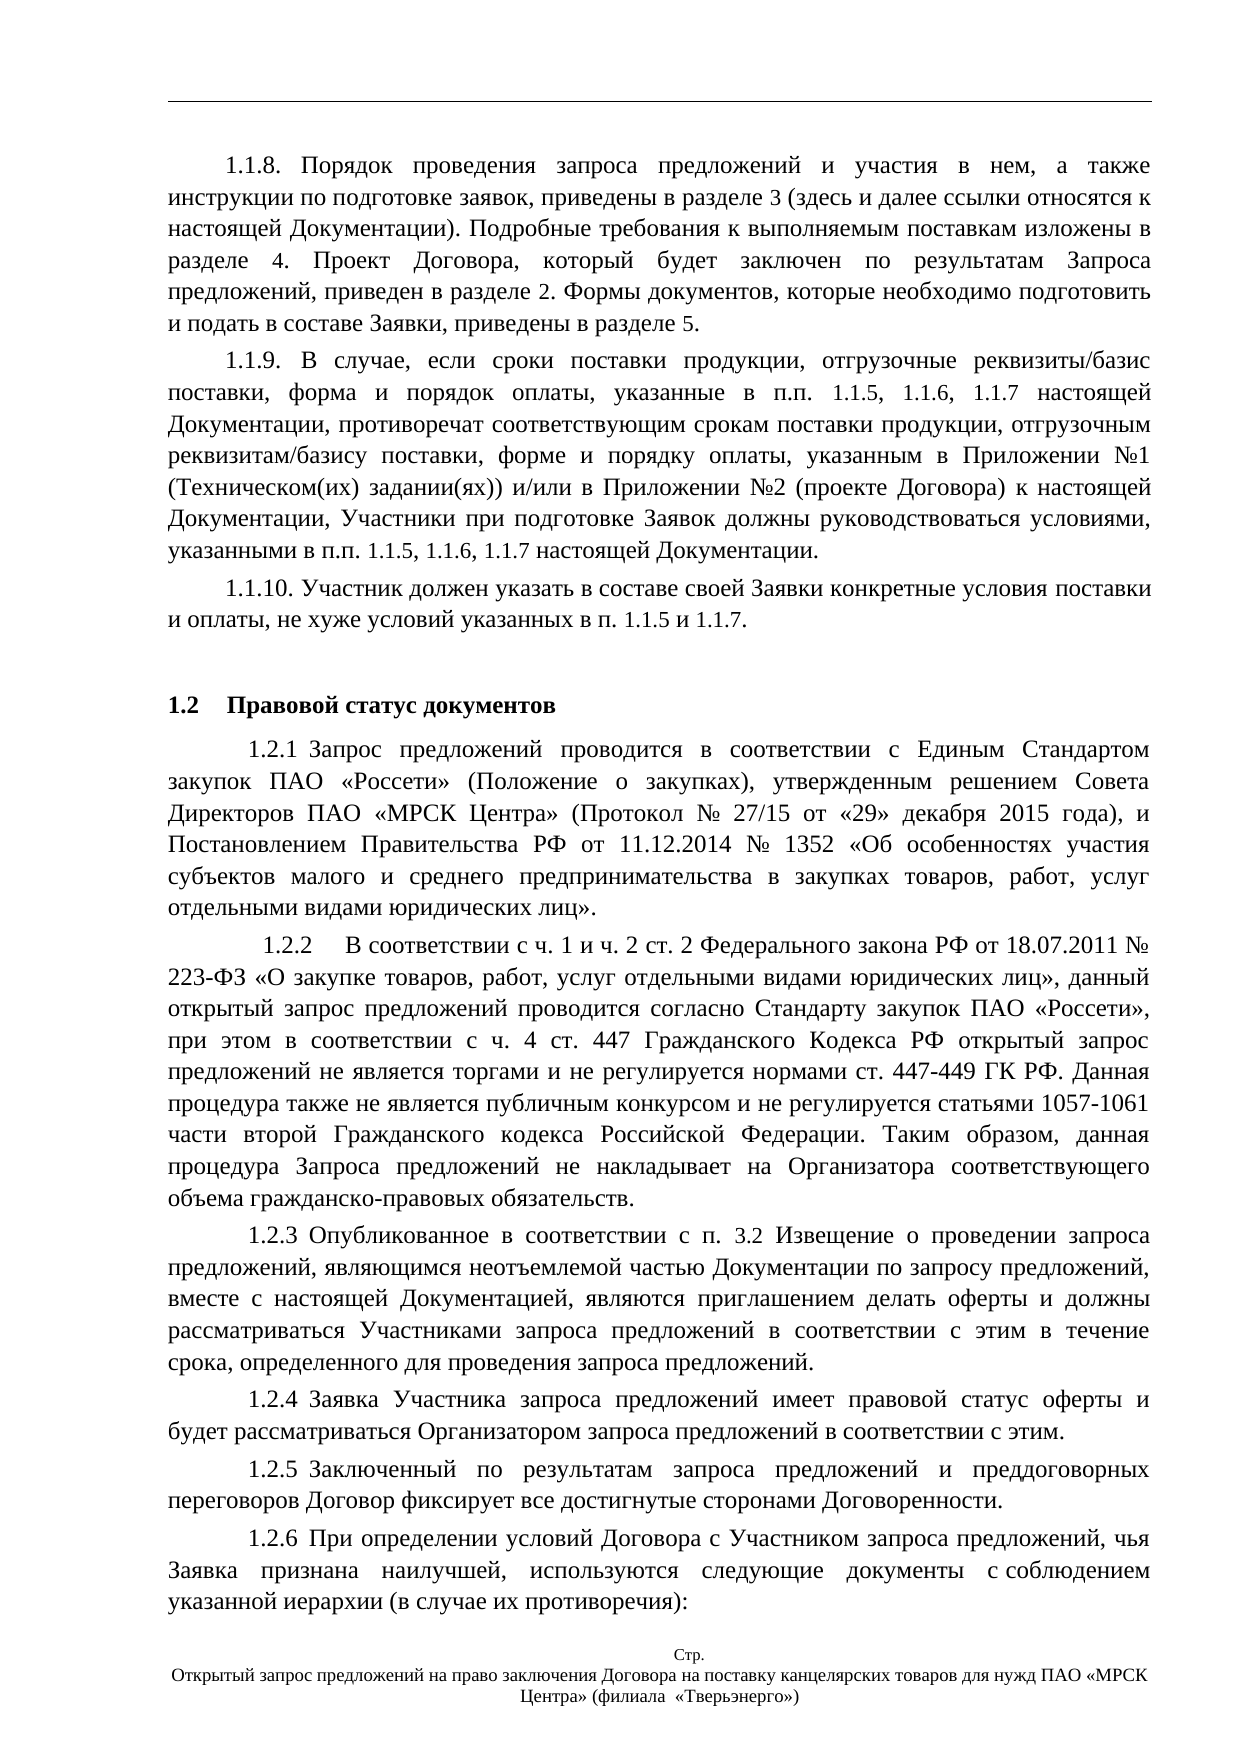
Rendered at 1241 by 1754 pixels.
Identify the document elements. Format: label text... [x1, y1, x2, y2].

list При определении условий Договора с Участником запроса предложений, чья Заявка признана наилучшей, используются следующие документы с соблюдением указанной иерархии (в случае их противоречия): [168, 1523, 1150, 1615]
list Заявка Участника запроса предложений имеет правовой статус оферты и будет рассматриваться Организатором запроса предложений в соответствии с этим. [168, 1384, 1150, 1445]
list Запрос предложений проводится в соответствии с Единым Стандартом закупок ПАО «Россети» (Положение о закупках), утвержденным решением Совета Директоров ПАО «МРСК Центра» (Протокол № 27/15 от «29» декабря 2015 года), и Постановлением Правительства РФ от 11.12.2014 № 1352 «Об особенностях участия субъектов малого и среднего предпринимательства в закупках товаров, работ, услуг отдельными видами юридических лиц». [168, 734, 1150, 921]
list Порядок проведения запроса предложений и участия в нем, а также инструкции по подготовке заявок, приведены в разделе 3 (здесь и далее ссылки относятся к настоящей Документации). Подробные требования к выполняемым поставкам изложены в разделе 4. Проект Договора, который будет заключен по результатам Запроса предложений, приведен в разделе 2. Формы документов, которые необходимо подготовить и подать в составе Заявки, приведены в разделе 5. [168, 150, 1152, 337]
subtitle Правовой статус документов [168, 690, 1152, 719]
list Заключенный по результатам запроса предложений и преддоговорных переговоров Договор фиксирует все достигнутые сторонами Договоренности. [168, 1454, 1150, 1514]
list В соответствии с ч. 1 и ч. 2 ст. 2 Федерального закона РФ от 18.07.2011 № 223-ФЗ «О закупке товаров, работ, услуг отдельными видами юридических лиц», данный открытый запрос предложений проводится согласно Стандарту закупок ПАО «Россети», при этом в соответствии с ч. 4 ст. 447 Гражданского Кодекса РФ открытый запрос предложений не является торгами и не регулируется нормами ст. 447-449 ГК РФ. Данная процедура также не является публичным конкурсом и не регулируется статьями 1057-1061 части второй Гражданского кодекса Российской Федерации. Таким образом, данная процедура Запроса предложений не накладывает на Организатора соответствующего объема гражданско-правовых обязательств. [168, 930, 1150, 1211]
list В случае, если сроки поставки продукции, отгрузочные реквизиты/базис поставки, форма и порядок оплаты, указанные в п.п. 1.1.5, 1.1.6, 1.1.7 настоящей Документации, противоречат соответствующим срокам поставки продукции, отгрузочным реквизитам/базису поставки, форме и порядку оплаты, указанным в Приложении №1 (Техническом(их) задании(ях)) и/или в Приложении №2 (проекте Договора) к настоящей Документации, Участники при подготовке Заявок должны руководствоваться условиями, указанными в п.п. 1.1.5, 1.1.6, 1.1.7 настоящей Документации. [168, 346, 1152, 564]
list Участник должен указать в составе своей Заявки конкретные условия поставки и оплаты, не хуже условий указанных в п. 1.1.5 и 1.1.7. [168, 573, 1152, 633]
list Опубликованное в соответствии с п. 3.2 Извещение о проведении запроса предложений, являющимся неотъемлемой частью Документации по запросу предложений, вместе с настоящей Документацией, являются приглашением делать оферты и должны рассматриваться Участниками запроса предложений в соответствии с этим в течение срока, определенного для проведения запроса предложений. [168, 1220, 1150, 1375]
